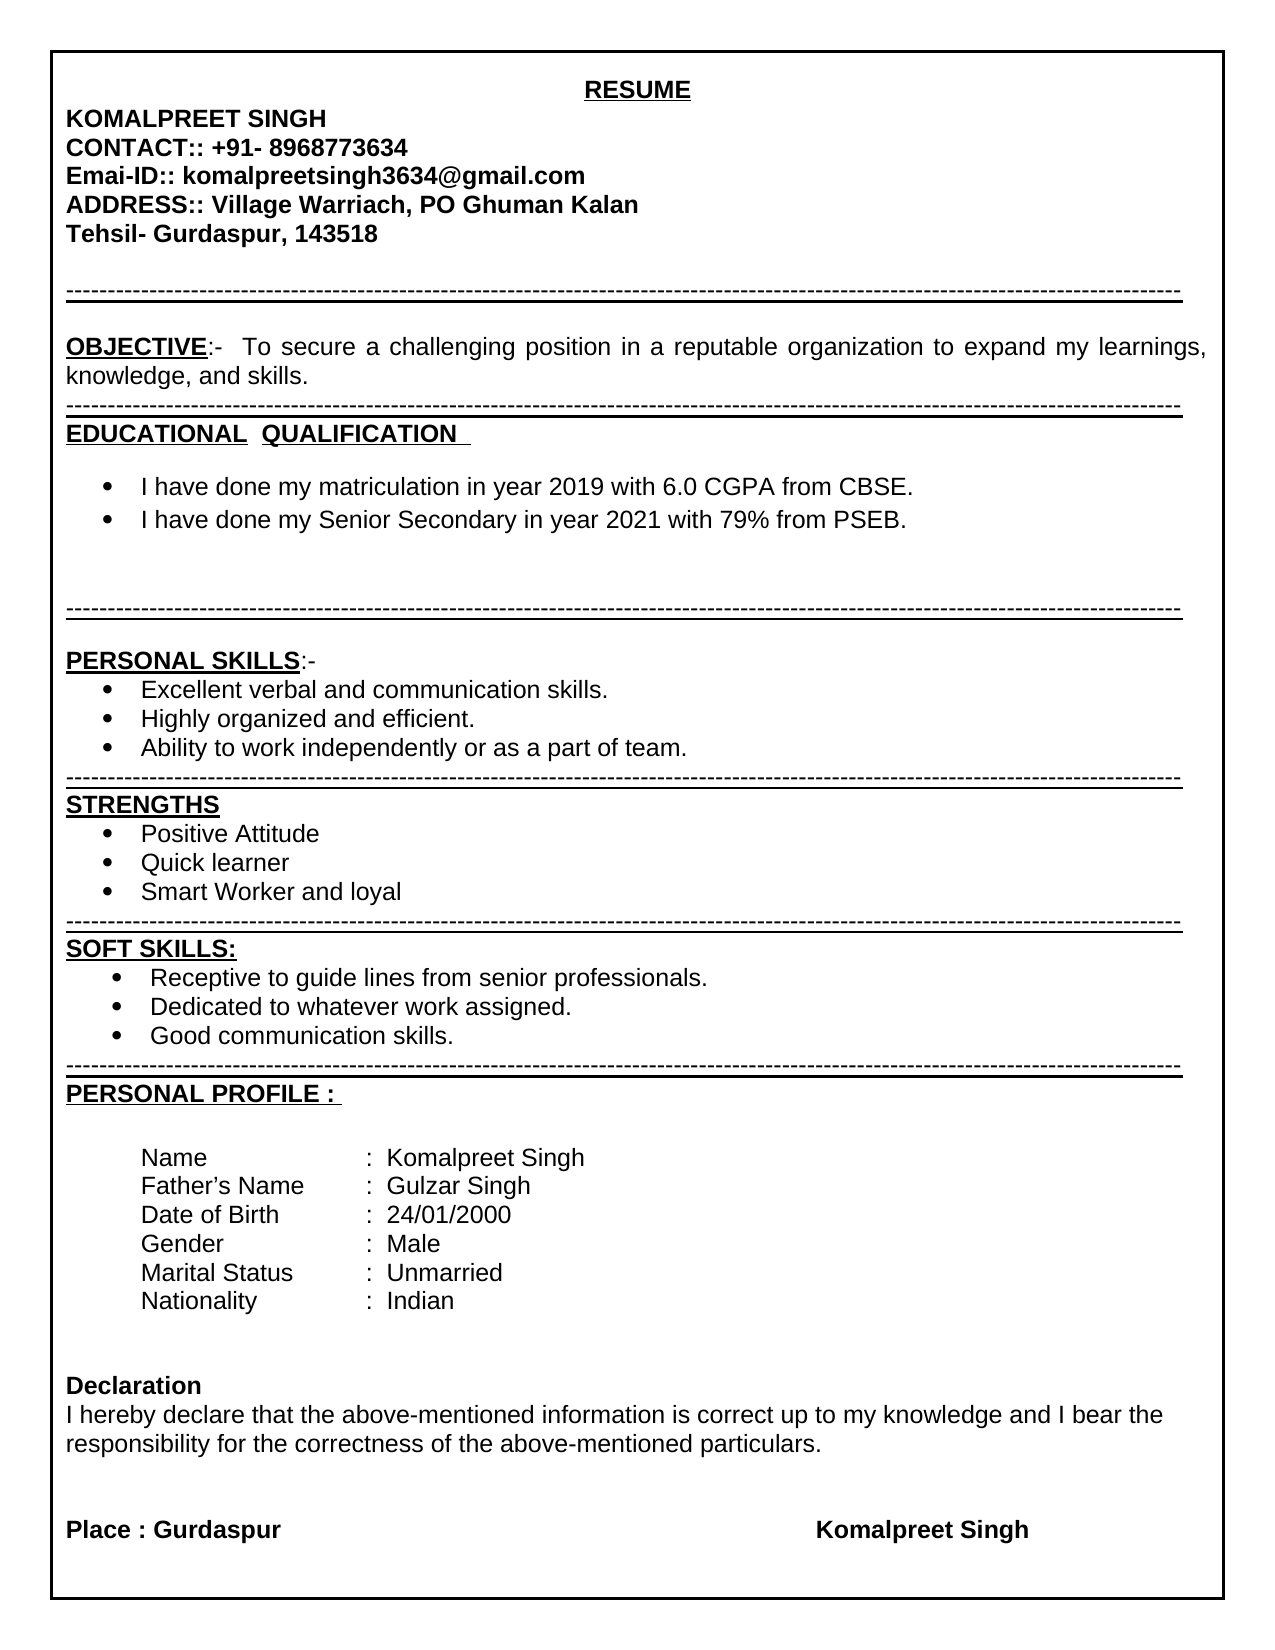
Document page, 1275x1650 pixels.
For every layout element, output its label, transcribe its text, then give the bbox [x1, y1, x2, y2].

text Nationality : Indian [66, 1286, 1209, 1315]
text -------------------------------------------------------------------------------------------------------------------------------------- [66, 276, 1209, 304]
text Date of Birth : 24/01/2000 [66, 1200, 1209, 1229]
text Tehsil- Gurdaspur, 143518 [66, 219, 1209, 247]
list I have done my Senior Secondary in year 2021 with 79% from PSEB. [103, 506, 1209, 534]
list I have done my matriculation in year 2019 with 6.0 CGPA from CBSE. [103, 472, 1209, 501]
text OBJECTIVE:- To secure a challenging position in a reputable organization to expand my learnings, knowledge, and skills. [66, 332, 1209, 390]
text -------------------------------------------------------------------------------------------------------------------------------------- [66, 1050, 1209, 1078]
list Receptive to guide lines from senior professionals. [112, 963, 1209, 992]
text Emai-ID:: komalpreetsingh3634@gmail.com [66, 161, 1209, 190]
text -------------------------------------------------------------------------------------------------------------------------------------- [66, 592, 1209, 621]
list Smart Worker and loyal [103, 877, 1209, 906]
text SOFT SKILLS: [66, 934, 1209, 963]
text STRENGTHS [66, 790, 1209, 819]
text -------------------------------------------------------------------------------------------------------------------------------------- [66, 906, 1209, 934]
text Marital Status : Unmarried [66, 1257, 1209, 1286]
text CONTACT:: +91- 8968773634 [66, 132, 1209, 161]
text Name : Komalpreet Singh [66, 1142, 1209, 1171]
text PERSONAL SKILLS:- [66, 646, 1209, 675]
list Highly organized and efficient. [103, 704, 1209, 733]
list Excellent verbal and communication skills. [103, 675, 1209, 704]
text Place : Gurdaspur Komalpreet Singh [66, 1515, 1209, 1543]
list Quick learner [103, 848, 1209, 877]
text KOMALPREET SINGH [66, 104, 1209, 132]
list Ability to work independently or as a part of team. [103, 733, 1209, 762]
text PERSONAL PROFILE : [66, 1078, 1209, 1107]
text ADDRESS:: Village Warriach, PO Ghuman Kalan [66, 190, 1209, 219]
text EDUCATIONAL QUALIFICATION [66, 418, 1209, 447]
text -------------------------------------------------------------------------------------------------------------------------------------- [66, 762, 1209, 790]
text Declaration [66, 1371, 1209, 1400]
list Dedicated to whatever work assigned. [112, 992, 1209, 1021]
text Father’s Name : Gulzar Singh [66, 1171, 1209, 1200]
list Positive Attitude [103, 819, 1209, 848]
text I hereby declare that the above-mentioned information is correct up to my knowledge and I bear the responsibility for the correctness of the above-mentioned particulars. [66, 1400, 1209, 1457]
text -------------------------------------------------------------------------------------------------------------------------------------- [66, 390, 1209, 418]
text RESUME [66, 75, 1209, 104]
list Good communication skills. [112, 1021, 1209, 1050]
text Gender : Male [66, 1229, 1209, 1257]
